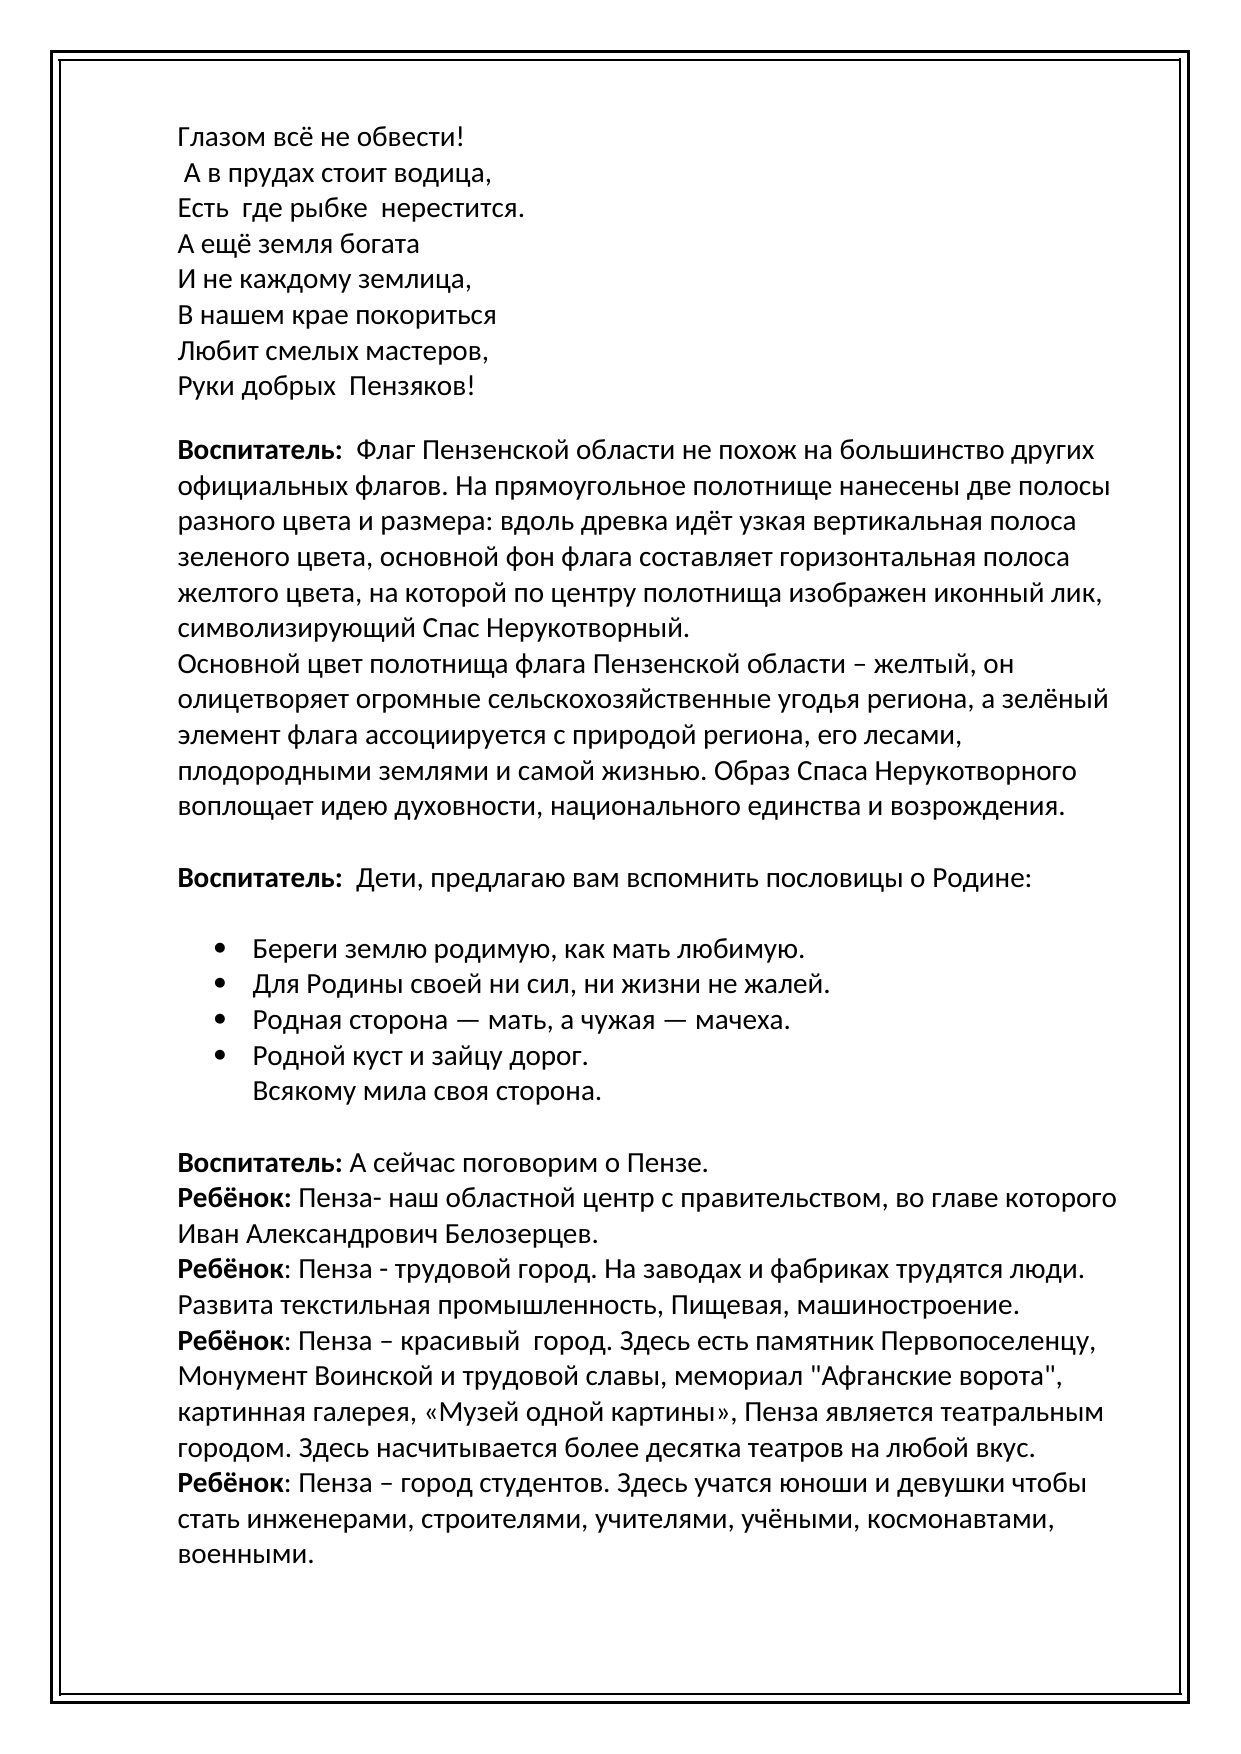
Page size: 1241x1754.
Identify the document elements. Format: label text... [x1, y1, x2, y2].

text Есть где рыбке нерестится. А ещё земля богата И не каждому землица, [177, 189, 1152, 296]
list Родной куст и зайцу дорог. Всякому мила своя сторона. [215, 1037, 1152, 1108]
text Любит смелых мастеров, [177, 332, 1152, 367]
text Воспитатель: А сейчас поговорим о Пензе. [177, 1144, 1152, 1179]
text Воспитатель: Дети, предлагаю вам вспомнить пословицы о Родине: [177, 859, 1152, 894]
text Глазом всё не обвести! [177, 118, 1152, 154]
list Для Родины своей ни сил, ни жизни не жалей. [215, 966, 1152, 1001]
text Ребёнок: Пенза – город студентов. Здесь учатся юноши и девушки чтобы стать инженерами, строителями, учителями, учёными, космонавтами, военными. [177, 1464, 1152, 1571]
text Ребёнок: Пенза – красивый город. Здесь есть памятник Первопоселенцу, Монумент Воинской и трудовой славы, мемориал "Афганские ворота", картинная галерея, «Музей одной картины», Пенза является театральным городом. Здесь насчитывается более десятка театров на любой вкус. [177, 1322, 1152, 1464]
list Береги землю родимую, как мать любимую. [215, 930, 1152, 966]
text Ребёнок: Пенза- наш областной центр с правительством, во главе которого Иван Александрович Белозерцев. [177, 1179, 1152, 1251]
text Ребёнок: Пенза - трудовой город. На заводах и фабриках трудятся люди. Развита текстильная промышленность, Пищевая, машиностроение. [177, 1251, 1152, 1322]
text Руки добрых Пензяков! [177, 367, 1152, 431]
text А в прудах стоит водица, [177, 154, 1152, 189]
text Воспитатель: Флаг Пензенской области не похож на большинство других официальных флагов. На прямоугольное полотнище нанесены две полосы разного цвета и размера: вдоль древка идёт узкая вертикальная полоса зеленого цвета, основной фон флага составляет горизонтальная полоса желтого цвета, на которой по центру полотнища изображен иконный лик, символизирующий Спас Нерукотворный. Основной цвет полотнища флага Пензенской области – желтый, он олицетворяет огромные сельскохозяйственные угодья региона, а зелёный элемент флага ассоциируется с природой региона, его лесами, плодородными землями и самой жизнью. Образ Спаса Нерукотворного воплощает идею духовности, национального единства и возрождения. [177, 431, 1152, 823]
list Родная сторона — мать, а чужая — мачеха. [215, 1001, 1152, 1037]
text В нашем крае покориться [177, 296, 1152, 332]
